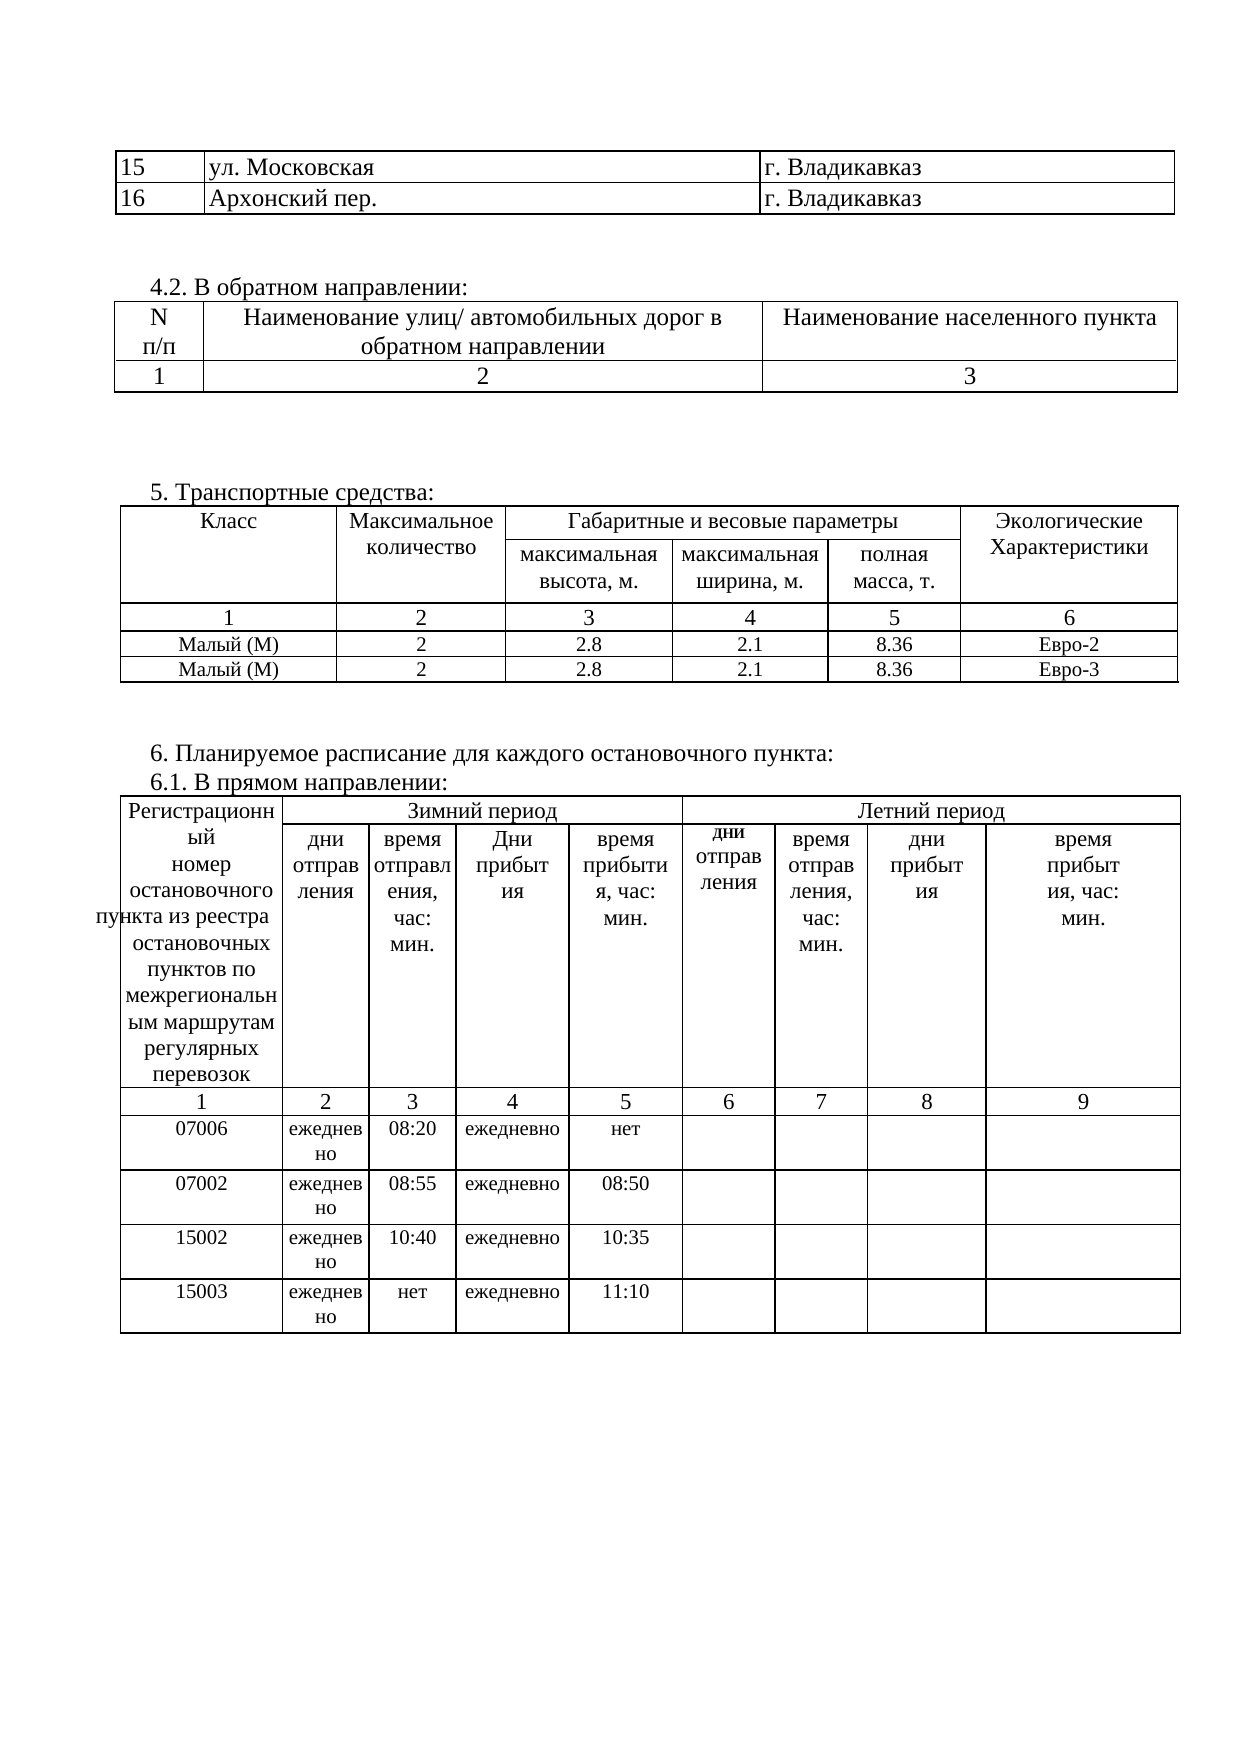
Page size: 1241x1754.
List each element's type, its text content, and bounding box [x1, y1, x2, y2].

table_cell 08:55 [370, 1171, 455, 1223]
table_cell 08:50 [570, 1171, 682, 1223]
table_cell [683, 1116, 774, 1169]
table_cell 3 [763, 360, 1177, 391]
table_cell 6 [683, 1088, 774, 1115]
table_header Наименование населенного пункта [763, 302, 1177, 360]
table_header Зимний период [283, 797, 682, 823]
text 5. Транспортные средства: [150, 477, 1090, 505]
table_cell 5 [570, 1088, 682, 1115]
table_cell 2.8 [506, 632, 672, 656]
table_cell [987, 1225, 1180, 1278]
table_cell Евро-2 [961, 632, 1177, 656]
table_cell 2.1 [673, 657, 827, 681]
table_header Максимальное количество [337, 507, 505, 602]
table_cell 3 [506, 604, 672, 630]
table_cell 1 [121, 604, 336, 630]
table_cell 2 [337, 657, 505, 681]
table_cell [683, 1280, 774, 1332]
table_cell максимальная высота, м. [506, 540, 672, 602]
table_header Экологические Характеристики [961, 507, 1177, 602]
table_cell [987, 1280, 1180, 1332]
text 6. Планируемое расписание для каждого остановочного пункта: [150, 738, 1090, 767]
table_cell время прибыти я, час: мин. [570, 825, 682, 1087]
table_cell 8 [868, 1088, 985, 1115]
table_cell 07006 [121, 1116, 282, 1169]
table_cell 07002 [121, 1171, 282, 1223]
table_cell [776, 1280, 867, 1332]
table_cell 2 [204, 361, 762, 391]
table_cell нет [370, 1280, 455, 1332]
table_cell [987, 1171, 1180, 1223]
table_header Класс [121, 507, 336, 602]
text 6.1. В прямом направлении: [150, 767, 1090, 795]
table_header Летний период [683, 797, 1180, 823]
table_cell 2.8 [506, 657, 672, 681]
table_cell 3 [370, 1088, 455, 1115]
table_cell Малый (М) [121, 632, 336, 656]
table_cell 7 [776, 1088, 867, 1115]
table_cell 4 [457, 1088, 568, 1115]
table_cell Евро-3 [961, 657, 1177, 681]
table_cell [868, 1116, 985, 1169]
table_cell 15003 [121, 1280, 282, 1332]
table_cell 15002 [121, 1225, 282, 1278]
table_cell ежедневно [283, 1280, 368, 1332]
table_cell 2.1 [673, 632, 827, 656]
table_cell максимальная ширина, м. [673, 540, 827, 602]
table_cell дни отправ ления [283, 825, 368, 1087]
table_cell [868, 1225, 985, 1278]
table_cell г. Владикавказ [761, 183, 1174, 213]
table_cell 10:40 [370, 1225, 455, 1278]
table_cell 16 [117, 183, 204, 213]
table_cell дни прибыт ия [868, 825, 985, 1087]
table_cell 1 [121, 1088, 282, 1115]
table_cell ежедневно [457, 1171, 568, 1223]
table_cell полная масса, т. [829, 540, 960, 602]
table_cell г. Владикавказ [761, 152, 1174, 181]
table_cell 6 [961, 604, 1177, 630]
table_cell [776, 1171, 867, 1223]
table_cell [683, 1171, 774, 1223]
table_cell 5 [829, 604, 960, 630]
table_cell 4 [673, 604, 827, 630]
table_cell 15 [117, 152, 204, 181]
table_cell [776, 1116, 867, 1169]
table_cell ежедневно [457, 1225, 568, 1278]
table_cell [868, 1280, 985, 1332]
table_cell Малый (М) [121, 657, 336, 681]
table_cell время отправ ления, час: мин. [776, 825, 867, 1087]
table_cell ежедневно [283, 1116, 368, 1169]
table_cell ежедневно [283, 1225, 368, 1278]
table_cell 11:10 [570, 1280, 682, 1332]
table_cell ежедневно [457, 1280, 568, 1332]
table_cell 9 [987, 1088, 1180, 1115]
table_header N п/п [115, 302, 203, 360]
table_cell 8.36 [829, 657, 960, 681]
table_cell Дни прибыт ия [457, 825, 568, 1087]
table_cell время отправл ения, час: мин. [370, 825, 455, 1087]
table_cell 8.36 [829, 632, 960, 656]
table_cell Архонский пер. [205, 183, 759, 213]
table_header Наименование улиц/ автомобильных дорог в обратном направлении [204, 302, 762, 360]
table_cell время прибыт ия, час: мин. [987, 825, 1180, 1087]
table_cell 2 [337, 604, 505, 630]
table_cell [683, 1225, 774, 1278]
table_cell ул. Московская [205, 152, 759, 181]
table_cell [868, 1171, 985, 1223]
table_header Регистрационный номер остановочного пункта из реестра остановочных пунктов по межрегиональным маршрутам регулярных перевозок [121, 797, 282, 1087]
table_cell 2 [283, 1088, 368, 1115]
table_cell [776, 1225, 867, 1278]
table_cell ежедневно [283, 1171, 368, 1223]
table_cell ДНИ отправ ления [683, 825, 774, 1087]
table_cell [987, 1116, 1180, 1169]
table_cell 08:20 [370, 1116, 455, 1169]
table_cell ежедневно [457, 1116, 568, 1169]
table_header Габаритные и весовые параметры [506, 507, 960, 539]
table_cell 1 [115, 361, 203, 391]
table_cell 2 [337, 632, 505, 656]
table_cell нет [570, 1116, 682, 1169]
text 4.2. В обратном направлении: [150, 272, 1090, 301]
table_cell 10:35 [570, 1225, 682, 1278]
